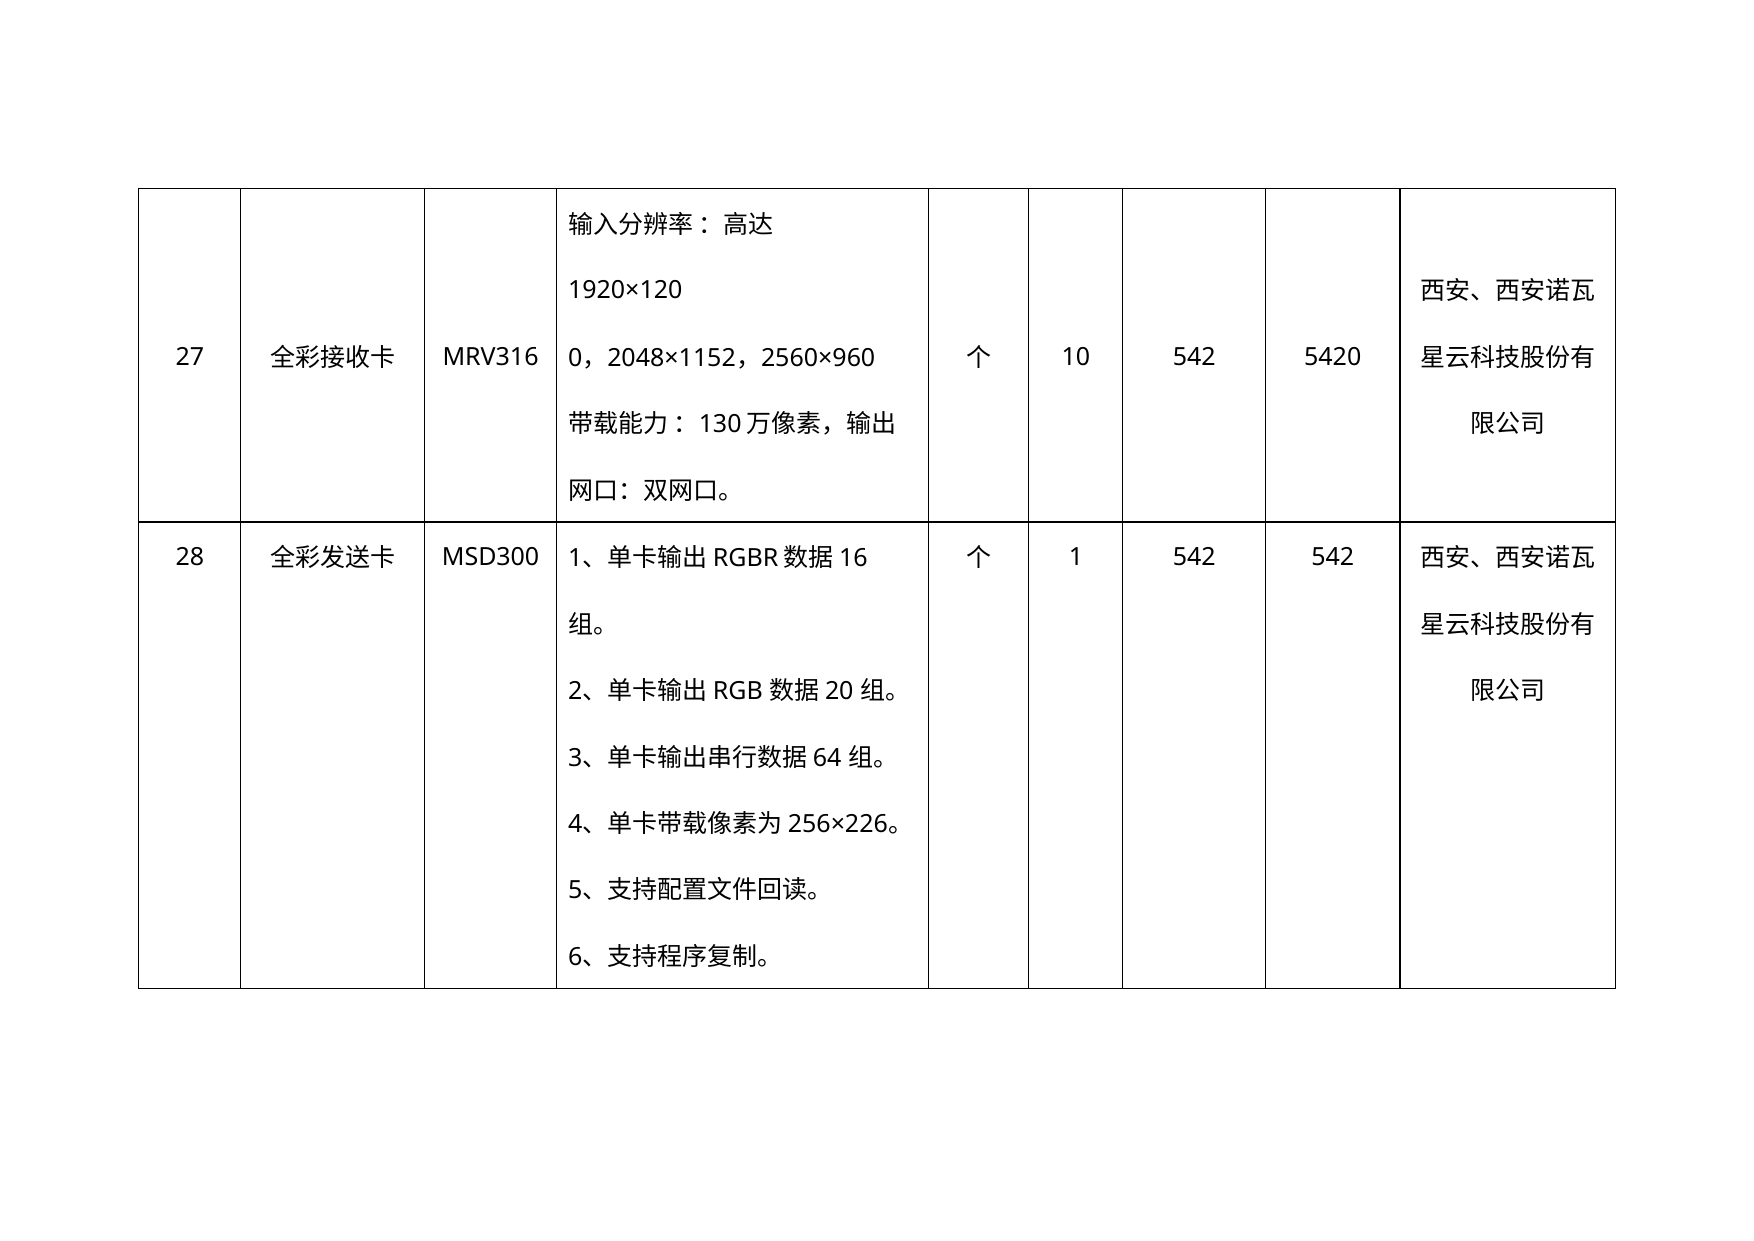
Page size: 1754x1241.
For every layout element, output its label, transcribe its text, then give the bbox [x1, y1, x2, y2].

table_cell 5420 [1266, 189, 1399, 521]
table_cell 西安、西安诺瓦星云科技股份有限公司 [1401, 523, 1615, 988]
table_cell 542 [1266, 523, 1399, 988]
table_cell 542 [1123, 523, 1265, 988]
table_cell 28 [139, 523, 240, 988]
table_cell 个 [929, 523, 1028, 988]
table_cell 输入分辨率 ：高达1920×1200，2048×1152，2560×960 带载能力 ：130万像素，输出网口：双网口。 [557, 189, 928, 521]
table_cell 西安、西安诺瓦星云科技股份有限公司 [1401, 189, 1615, 521]
table_cell 10 [1029, 189, 1122, 521]
table_cell MSD300 [425, 523, 556, 988]
table_cell MRV316 [425, 189, 556, 521]
table_cell 542 [1123, 189, 1265, 521]
table_cell 全彩接收卡 [241, 189, 424, 521]
table_cell 27 [139, 189, 240, 521]
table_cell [557, 523, 928, 988]
table_cell 全彩发送卡 [241, 523, 424, 988]
table_cell 1 [1029, 523, 1122, 988]
table_cell 个 [929, 189, 1028, 521]
